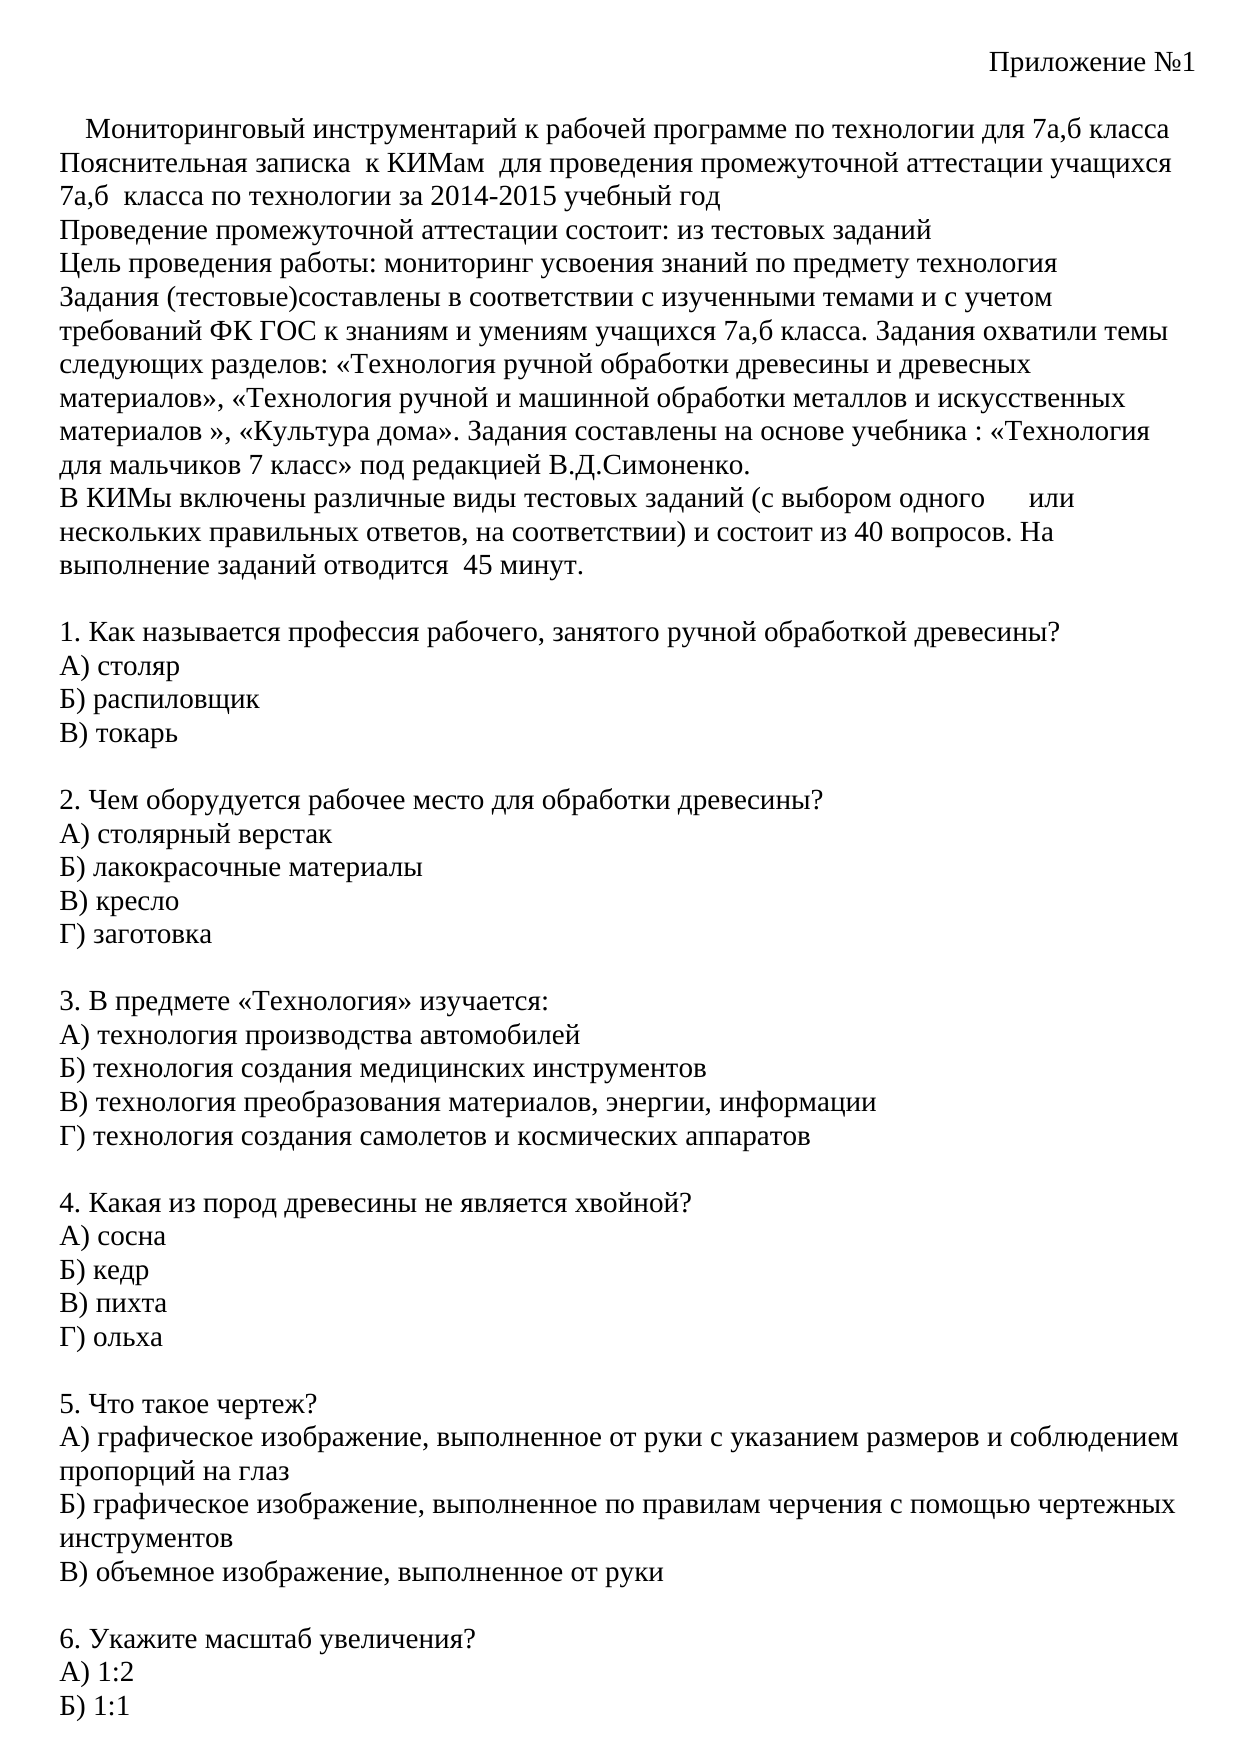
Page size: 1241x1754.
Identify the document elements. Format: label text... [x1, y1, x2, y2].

text А) столяр [59, 648, 1196, 682]
text 7а,б класса по технологии за 2014-2015 учебный год [59, 178, 1196, 212]
text В) токарь [59, 715, 1196, 749]
text А) сосна [59, 1218, 1196, 1252]
text Б) кедр [59, 1252, 1196, 1285]
text 4. Какая из пород древесины не является хвойной? [59, 1185, 1196, 1218]
text Б) распиловщик [59, 682, 1196, 715]
text Приложение №1 [59, 44, 1196, 78]
text Б) графическое изображение, выполненное по правилам черчения с помощью чертежных инструментов [59, 1487, 1196, 1554]
text Г) заготовка [59, 916, 1196, 950]
text В) объемное изображение, выполненное от руки [59, 1554, 1196, 1587]
text Задания (тестовые)составлены в соответствии с изученными темами и с учетом требований ФК ГОС к знаниям и умениям учащихся 7а,б класса. Задания охватили темы следующих разделов: «Технология ручной обработки древесины и древесных материалов», «Технология ручной и машинной обработки металлов и искусственных материалов », «Культура дома». Задания составлены на основе учебника : «Технология для мальчиков 7 класс» под редакцией В.Д.Симоненко. [59, 279, 1196, 480]
text В) технология преобразования материалов, энергии, информации [59, 1084, 1196, 1118]
text 5. Что такое чертеж? [59, 1386, 1196, 1419]
text А) столярный верстак [59, 816, 1196, 849]
text Мониторинговый инструментарий к рабочей программе по технологии для 7а,б класса [59, 111, 1196, 145]
text Цель проведения работы: мониторинг усвоения знаний по предмету технология [59, 246, 1196, 279]
text 2. Чем оборудуется рабочее место для обработки древесины? [59, 782, 1196, 816]
text В) пихта [59, 1285, 1196, 1319]
text А) графическое изображение, выполненное от руки с указанием размеров и соблюдением пропорций на глаз [59, 1419, 1196, 1487]
text 1. Как называется профессия рабочего, занятого ручной обработкой древесины? [59, 614, 1196, 648]
text Б) 1:1 [59, 1688, 1196, 1721]
text Г) технология создания самолетов и космических аппаратов [59, 1118, 1196, 1151]
text А) 1:2 [59, 1654, 1196, 1688]
text Проведение промежуточной аттестации состоит: из тестовых заданий [59, 212, 1196, 246]
text 6. Укажите масштаб увеличения? [59, 1621, 1196, 1654]
text В) кресло [59, 883, 1196, 916]
text Г) ольха [59, 1319, 1196, 1352]
text 3. В предмете «Технология» изучается: [59, 983, 1196, 1017]
text В КИМы включены различные виды тестовых заданий (с выбором одного или нескольких правильных ответов, на соответствии) и состоит из 40 вопросов. На выполнение заданий отводится 45 минут. [59, 480, 1196, 581]
text Пояснительная записка к КИМам для проведения промежуточной аттестации учащихся [59, 145, 1196, 178]
text А) технология производства автомобилей [59, 1017, 1196, 1051]
text Б) лакокрасочные материалы [59, 849, 1196, 883]
text Б) технология создания медицинских инструментов [59, 1051, 1196, 1084]
